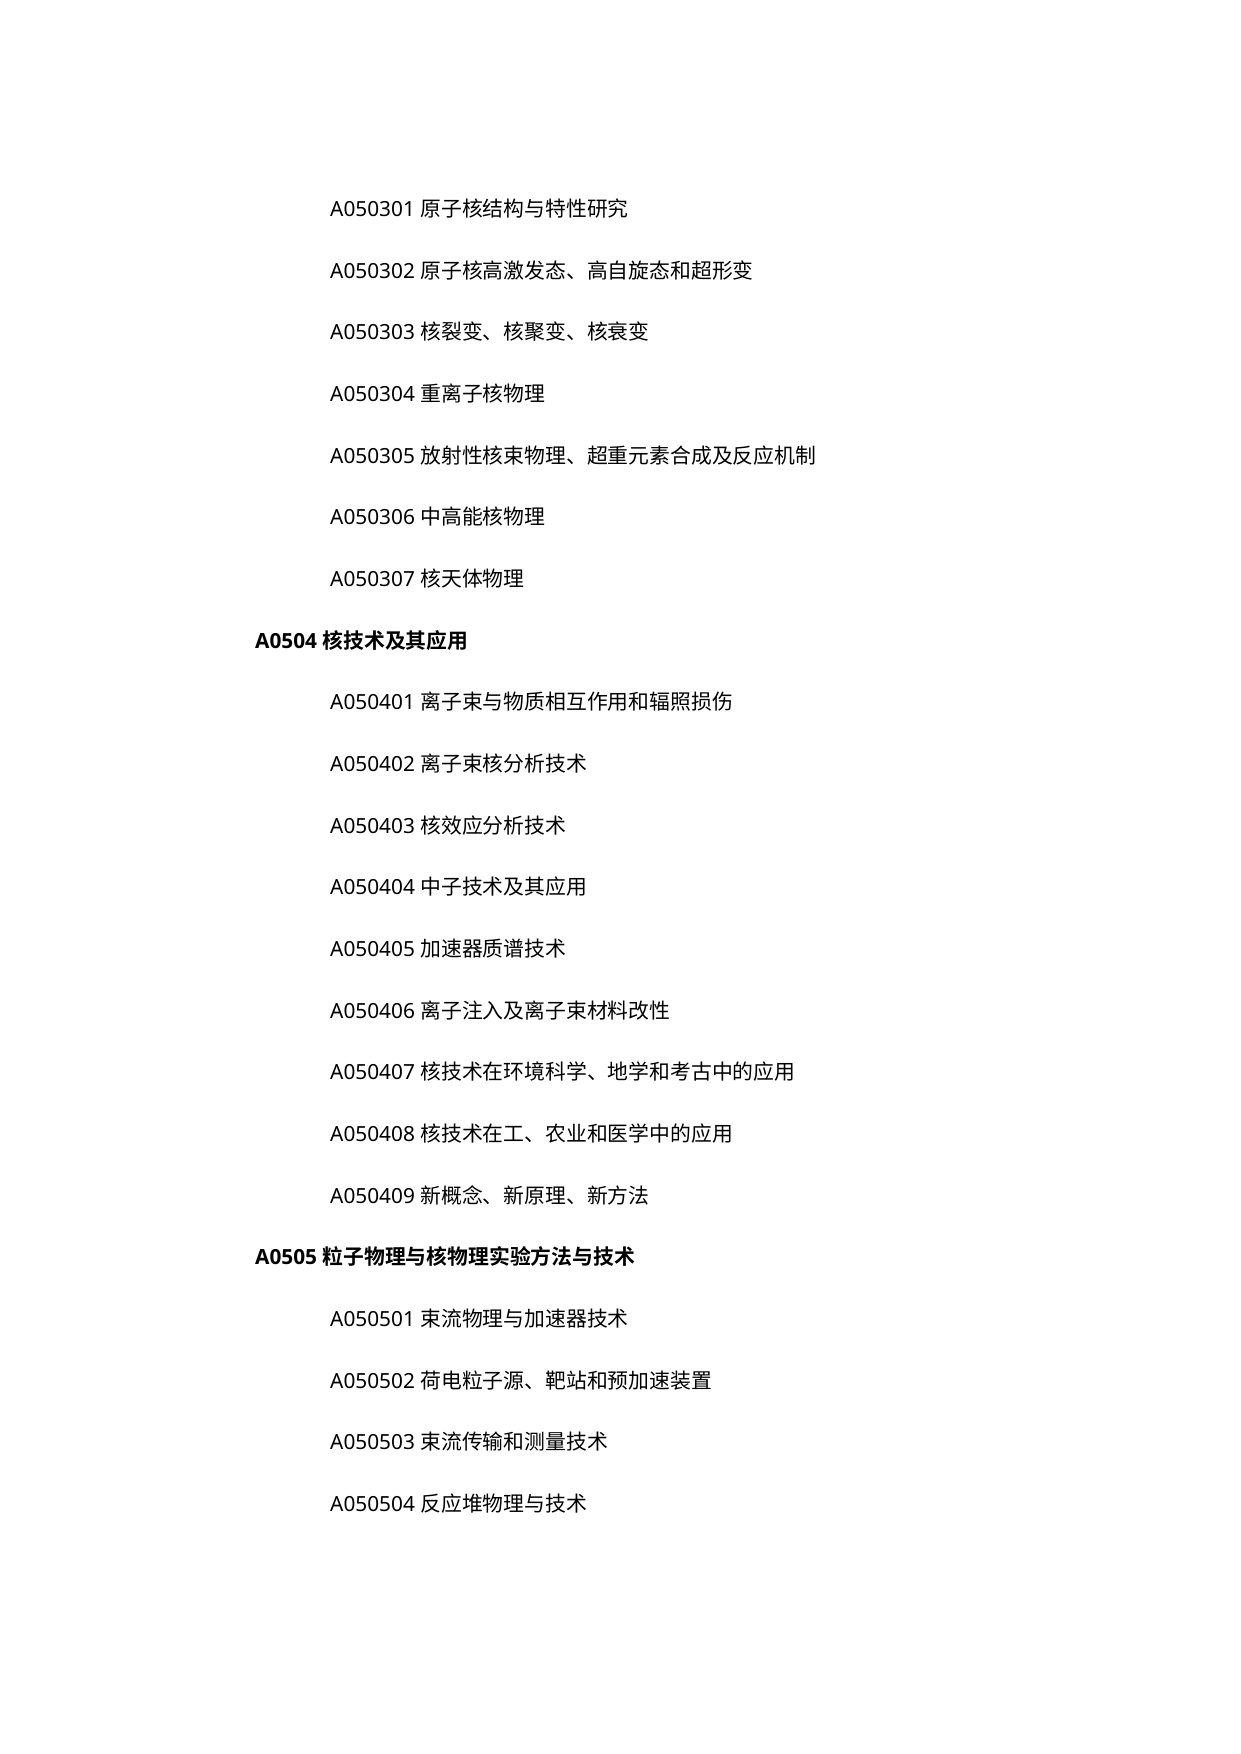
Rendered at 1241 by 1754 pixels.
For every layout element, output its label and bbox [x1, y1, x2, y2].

table_header [179, 162, 1071, 1548]
